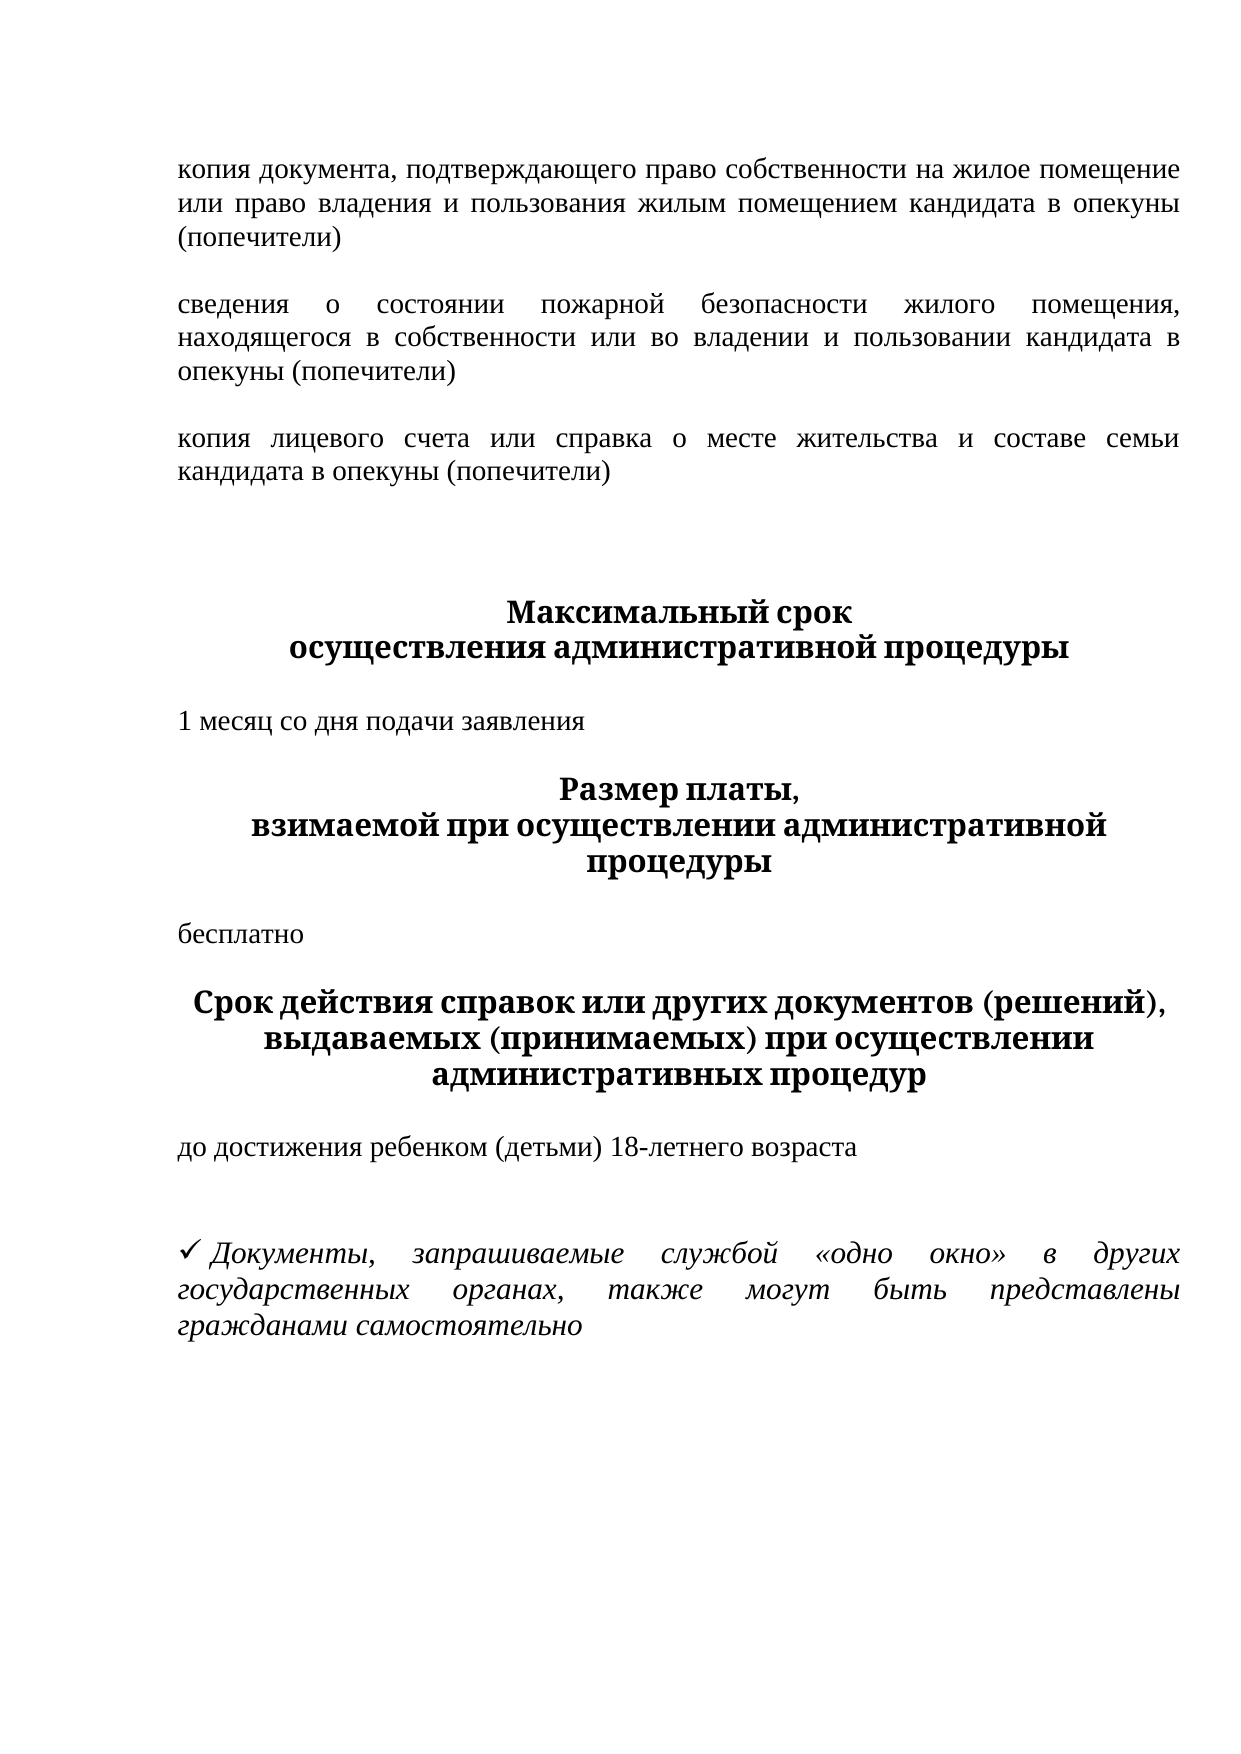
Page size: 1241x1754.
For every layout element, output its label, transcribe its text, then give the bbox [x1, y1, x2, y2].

text 1 месяц со дня подачи заявления [177, 703, 1181, 736]
text Размер платы, [177, 772, 1181, 808]
text осуществления административной процедуры [177, 631, 1181, 667]
text взимаемой при осуществлении административной процедуры [177, 808, 1181, 880]
text копия документа, подтверждающего право собственности на жилое помещение или право владения и пользования жилым помещением кандидата в опекуны (попечители) [177, 152, 1181, 252]
text бесплатно [177, 916, 1181, 949]
text Срок действия справок или других документов (решений), выдаваемых (принимаемых) при осуществлении административных процедур [177, 985, 1181, 1093]
text до достижения ребенком (детьми) 18-летнего возраста [177, 1129, 1181, 1163]
text копия лицевого счета или справка о месте жительства и составе семьи кандидата в опекуны (попечители) [177, 420, 1181, 487]
text Документы, запрашиваемые службой «одно окно» в других государственных органах, также могут быть представлены гражданами самостоятельно [177, 1234, 1181, 1342]
text Максимальный срок [177, 595, 1181, 631]
text сведения о состоянии пожарной безопасности жилого помещения, находящегося в собственности или во владении и пользовании кандидата в опекуны (попечители) [177, 286, 1181, 386]
